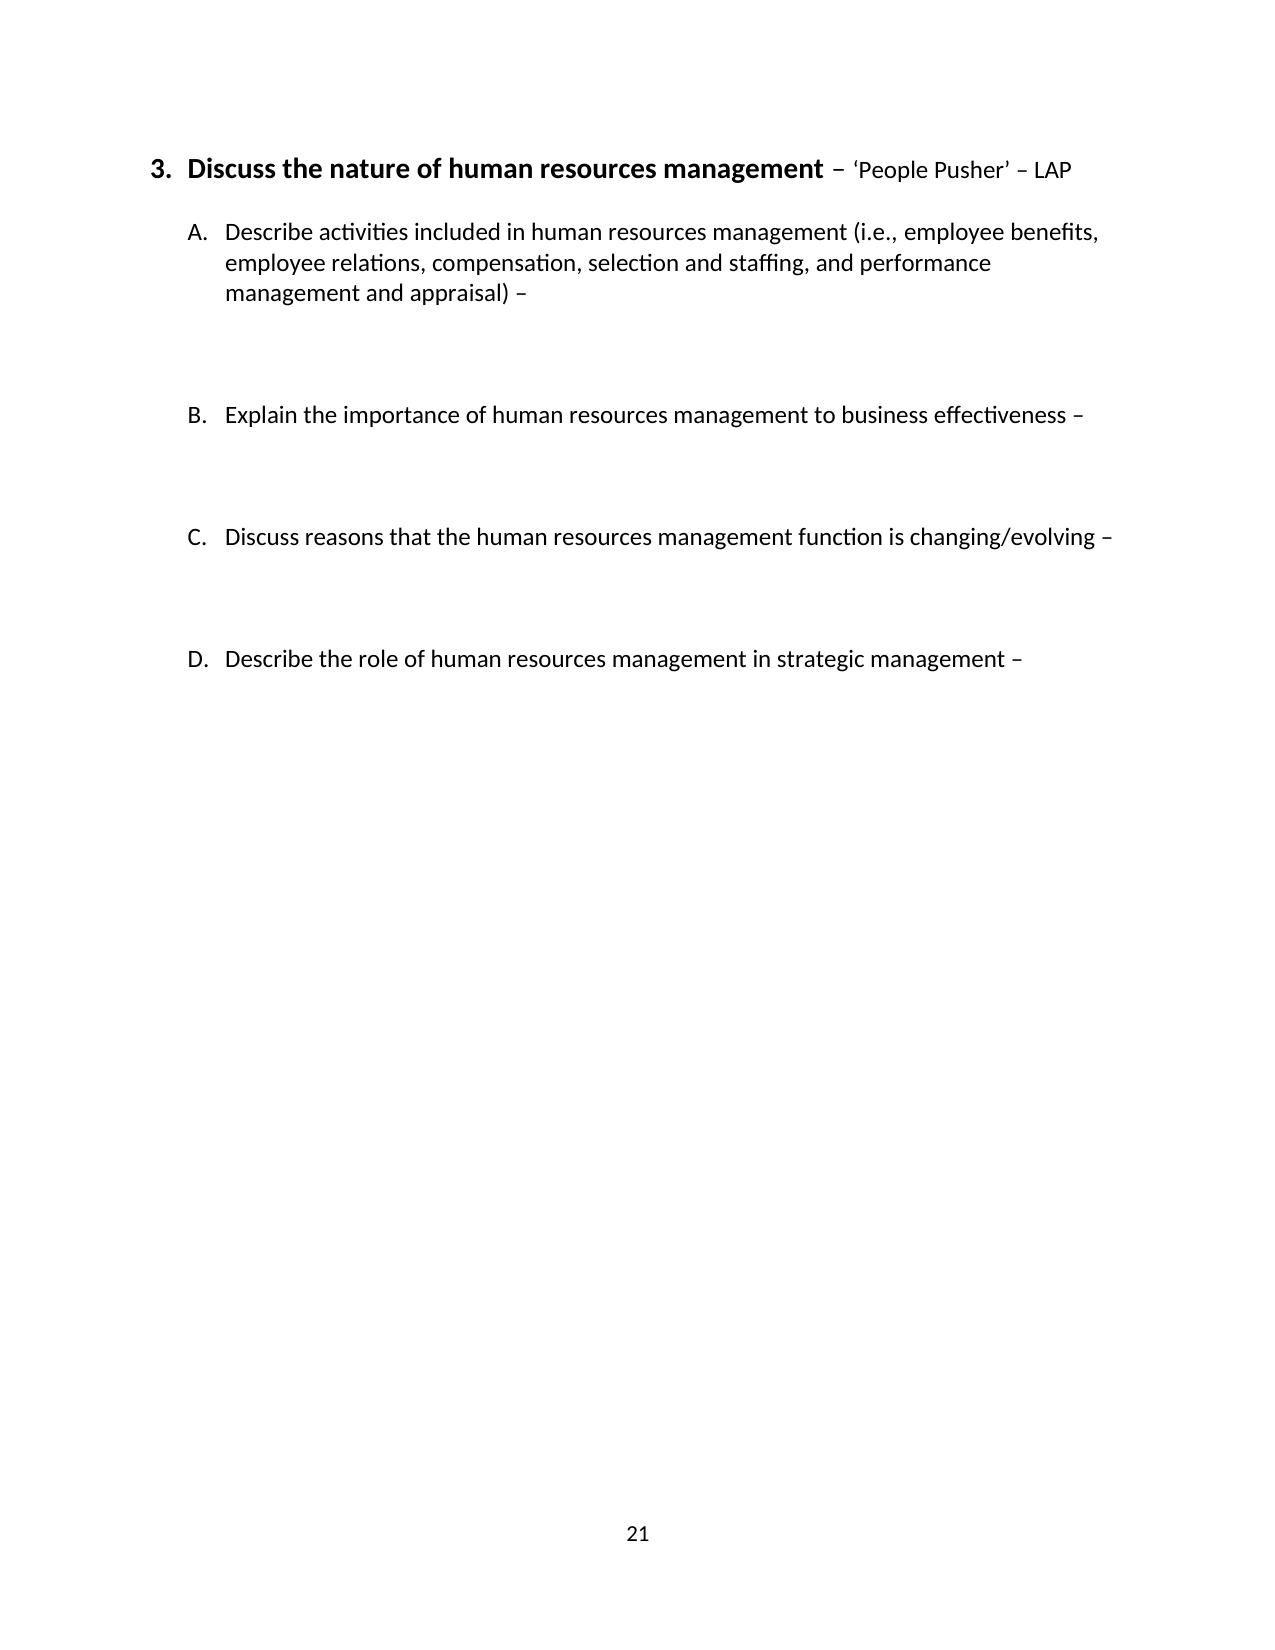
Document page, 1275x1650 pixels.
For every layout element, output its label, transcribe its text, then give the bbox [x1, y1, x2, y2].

list Describe activities included in human resources management (i.e., employee benefits, employee relations, compensation, selection and staffing, and performance management and appraisal) – [187, 216, 1125, 308]
list Discuss reasons that the human resources management function is changing/evolving – [187, 521, 1125, 552]
list Discuss the nature of human resources management – ‘People Pusher’ – LAP [150, 150, 1125, 186]
list Explain the importance of human resources management to business effectiveness – [187, 399, 1125, 430]
list Describe the role of human resources management in strategic management – [187, 643, 1125, 674]
